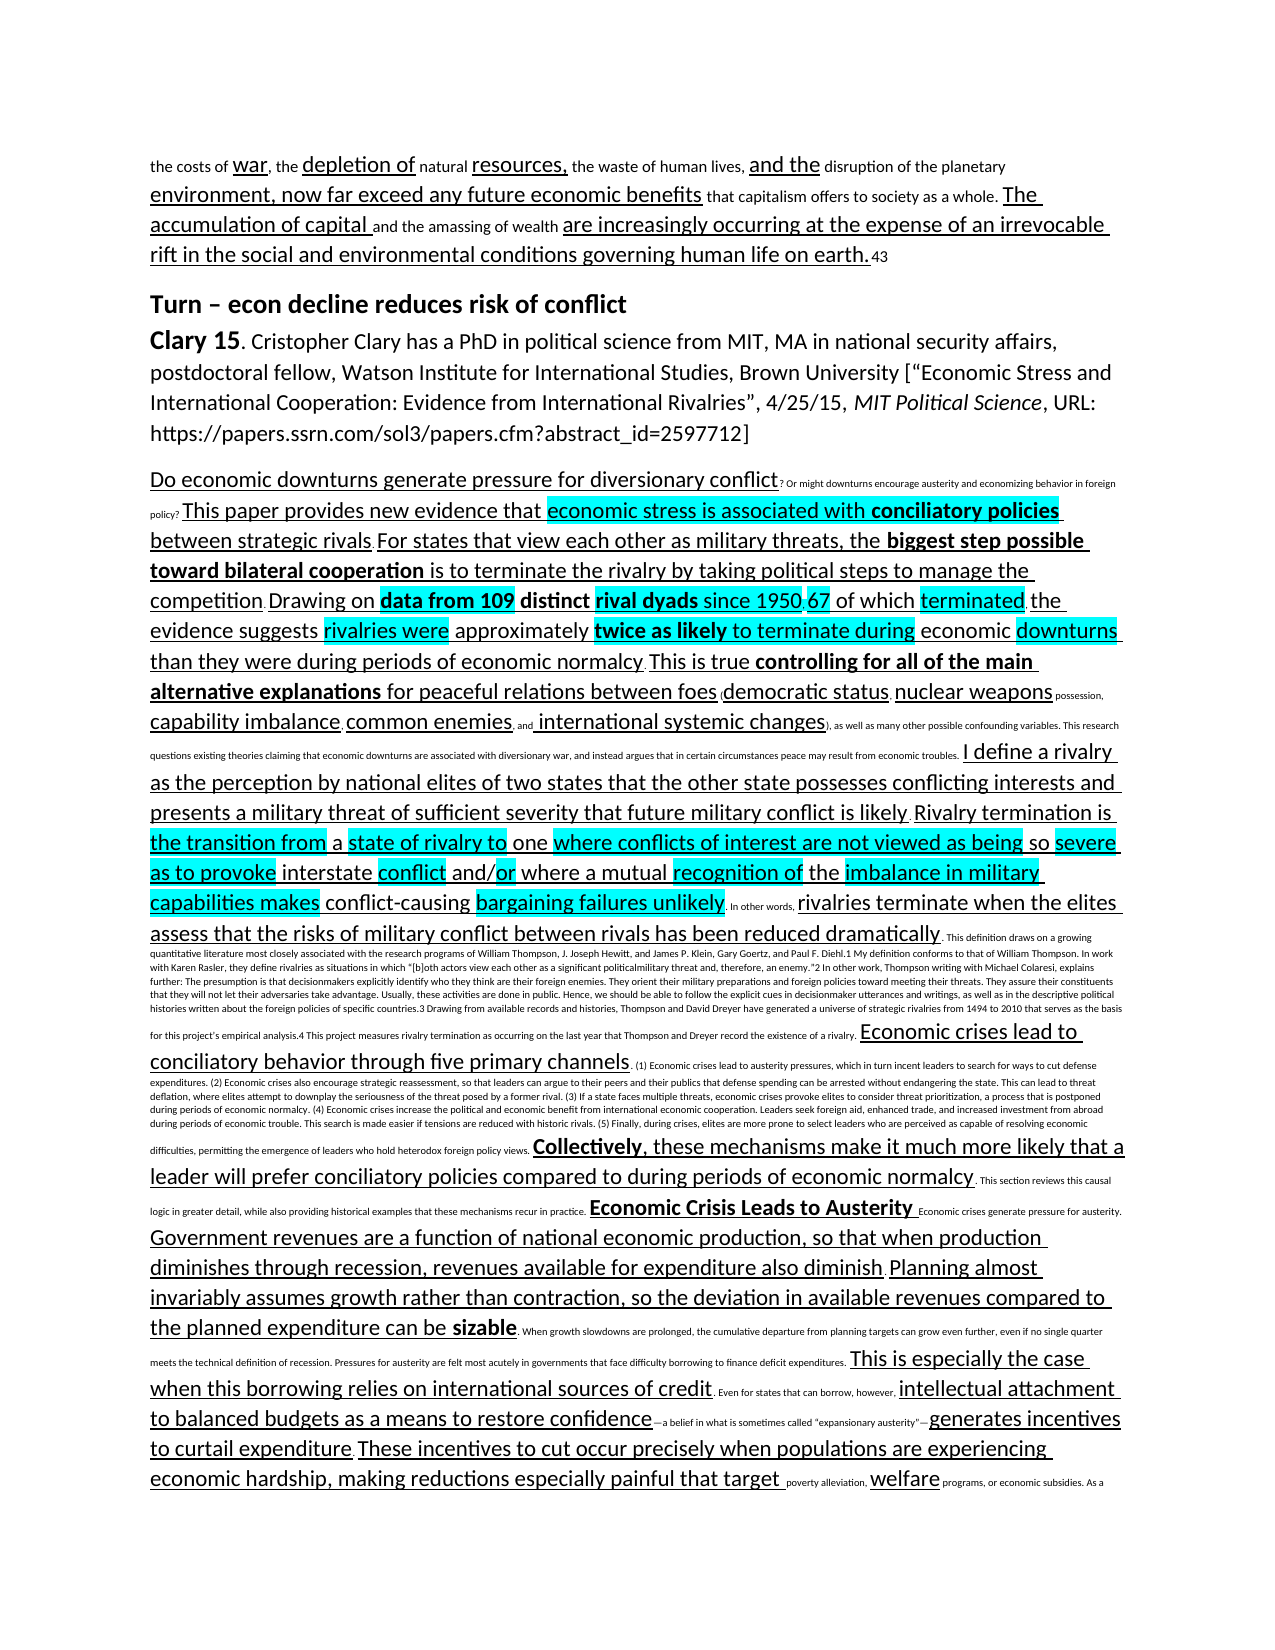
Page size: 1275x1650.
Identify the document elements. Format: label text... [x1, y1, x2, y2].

text Clary 15. Cristopher Clary has a PhD in political science from MIT, MA in national security affairs, postdoctoral fellow, Watson Institute for International Studies, Brown University [“Economic Stress and International Cooperation: Evidence from International Rivalries”, 4/25/15, MIT Political Science, URL: https://papers.ssrn.com/sol3/papers.cfm?abstract_id=2597712] [150, 323, 1125, 447]
text Turn – econ decline reduces risk of conflict [150, 287, 1125, 321]
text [150, 466, 1125, 1492]
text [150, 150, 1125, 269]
